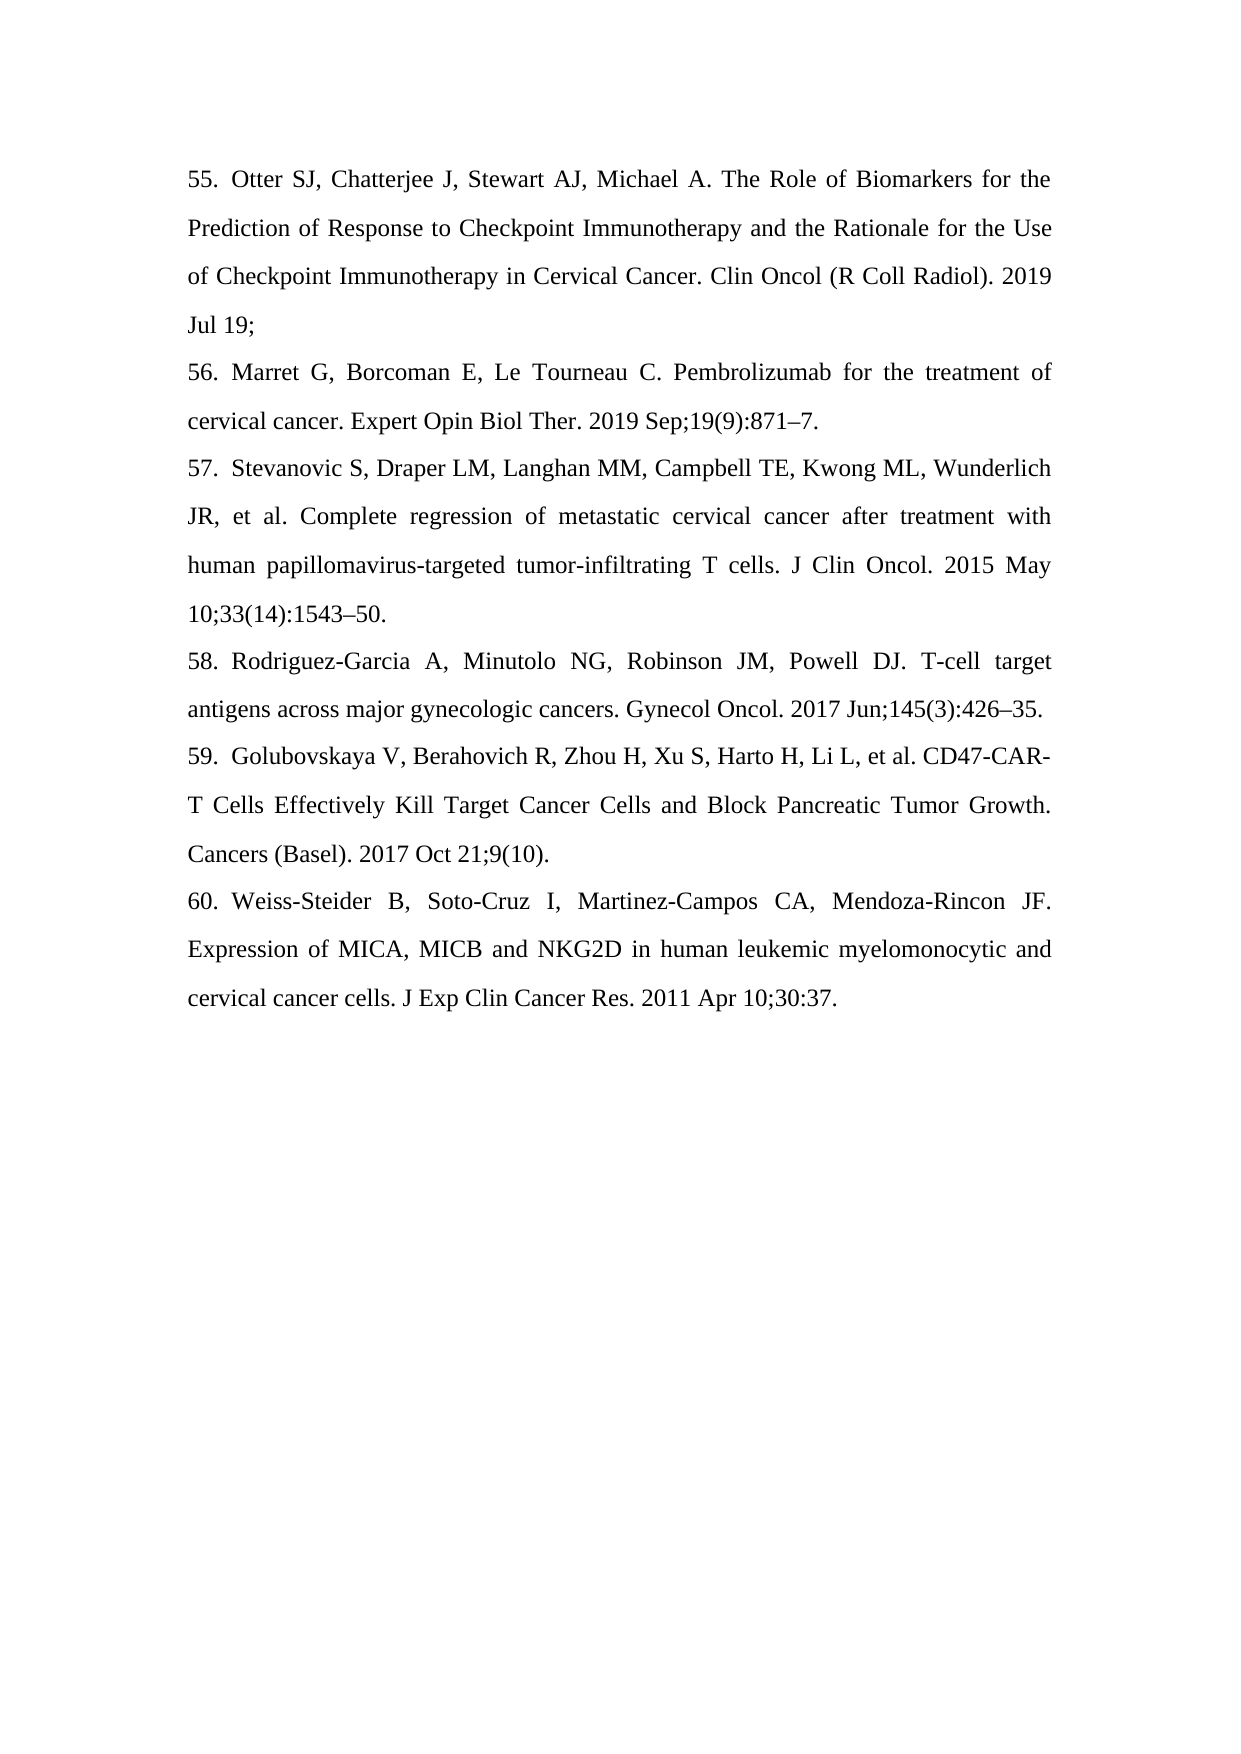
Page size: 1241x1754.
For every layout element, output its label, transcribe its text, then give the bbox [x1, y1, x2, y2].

text 60. Weiss-Steider B, Soto-Cruz I, Martinez-Campos CA, Mendoza-Rincon JF. Expression of MICA, MICB and NKG2D in human leukemic myelomonocytic and cervical cancer cells. J Exp Clin Cancer Res. 2011 Apr 10;30:37. [187, 884, 1053, 1014]
text 59. Golubovskaya V, Berahovich R, Zhou H, Xu S, Harto H, Li L, et al. CD47-CAR-T Cells Effectively Kill Target Cancer Cells and Block Pancreatic Tumor Growth. Cancers (Basel). 2017 Oct 21;9(10). [187, 739, 1053, 869]
text 56. Marret G, Borcoman E, Le Tourneau C. Pembrolizumab for the treatment of cervical cancer. Expert Opin Biol Ther. 2019 Sep;19(9):871–7. [187, 355, 1053, 436]
text 58. Rodriguez-Garcia A, Minutolo NG, Robinson JM, Powell DJ. T-cell target antigens across major gynecologic cancers. Gynecol Oncol. 2017 Jun;145(3):426–35. [187, 644, 1053, 725]
text 55. Otter SJ, Chatterjee J, Stewart AJ, Michael A. The Role of Biomarkers for the Prediction of Response to Checkpoint Immunotherapy and the Rationale for the Use of Checkpoint Immunotherapy in Cervical Cancer. Clin Oncol (R Coll Radiol). 2019 Jul 19; [187, 162, 1053, 341]
text 57. Stevanovic S, Draper LM, Langhan MM, Campbell TE, Kwong ML, Wunderlich JR, et al. Complete regression of metastatic cervical cancer after treatment with human papillomavirus-targeted tumor-infiltrating T cells. J Clin Oncol. 2015 May 10;33(14):1543–50. [187, 451, 1053, 629]
